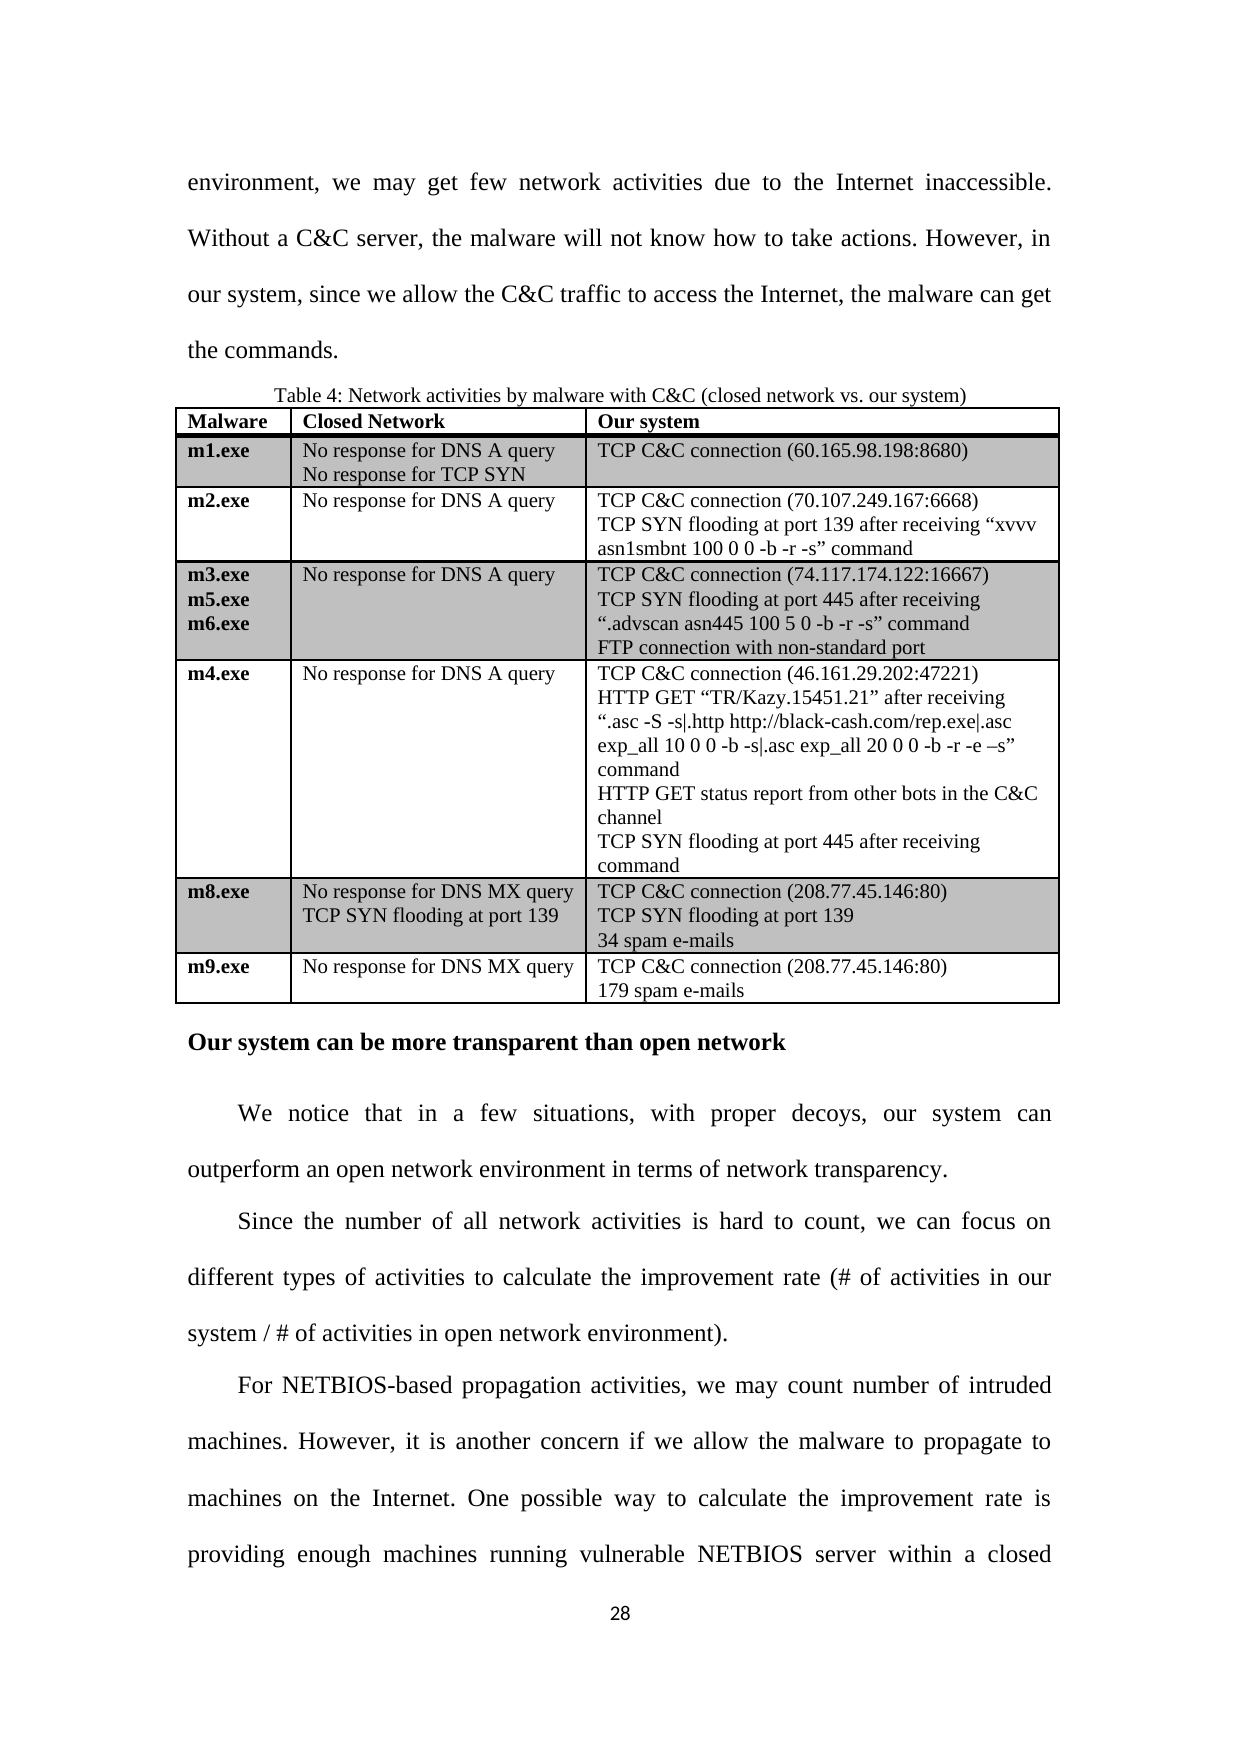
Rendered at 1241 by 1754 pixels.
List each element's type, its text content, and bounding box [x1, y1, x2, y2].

text Our system can be more transparent than open network [187, 1023, 1053, 1060]
table_header Our system [587, 409, 1058, 433]
table_cell TCP C&C connection (70.107.249.167:6668) TCP SYN flooding at port 139 after receiving “xvvv asn1smbnt 100 0 0 -b -r -s” command [587, 488, 1058, 560]
table_cell m1.exe [177, 438, 290, 486]
table_cell TCP C&C connection (74.117.174.122:16667) TCP SYN flooding at port 445 after receiving “.advscan asn445 100 5 0 -b -r -s” command FTP connection with non-standard port [587, 563, 1058, 659]
table_cell m9.exe [177, 954, 290, 1002]
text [187, 1366, 1053, 1572]
table_cell m3.exe m5.exe m6.exe [177, 563, 290, 659]
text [187, 162, 1053, 369]
table_cell No response for DNS MX query [292, 954, 585, 1002]
table_cell m8.exe [177, 879, 290, 952]
table_cell TCP C&C connection (46.161.29.202:47221) HTTP GET “TR/Kazy.15451.21” after receiving “.asc -S -s|.http http://black-cash.com/rep.exe|.asc exp_all 10 0 0 -b -s|.asc exp_all 20 0 0 -b -r -e –s” command HTTP GET status report from other bots in the C&C channel TCP SYN flooding at port 445 after receiving command [587, 661, 1058, 877]
table_header Malware [177, 409, 290, 433]
table_cell No response for DNS A query [292, 661, 585, 877]
text Since the number of all network activities is hard to count, we can focus on different types of activities to calculate the improvement rate (# of activities in our system / # of activities in open network environment). [187, 1201, 1053, 1351]
table_cell No response for DNS A query No response for TCP SYN [292, 438, 585, 486]
table_cell No response for DNS A query [292, 563, 585, 659]
table_cell TCP C&C connection (60.165.98.198:8680) [587, 438, 1058, 486]
table_cell m2.exe [177, 488, 290, 560]
table_cell TCP C&C connection (208.77.45.146:80) TCP SYN flooding at port 139 34 spam e-mails [587, 879, 1058, 952]
table_cell No response for DNS MX query TCP SYN flooding at port 139 [292, 879, 585, 952]
table_cell m4.exe [177, 661, 290, 877]
table_cell No response for DNS A query [292, 488, 585, 560]
table_cell TCP C&C connection (208.77.45.146:80) 179 spam e-mails [587, 954, 1058, 1002]
table_header Closed Network [292, 409, 585, 433]
text We notice that in a few situations, with proper decoys, our system can outperform an open network environment in terms of network transparency. [187, 1093, 1053, 1187]
